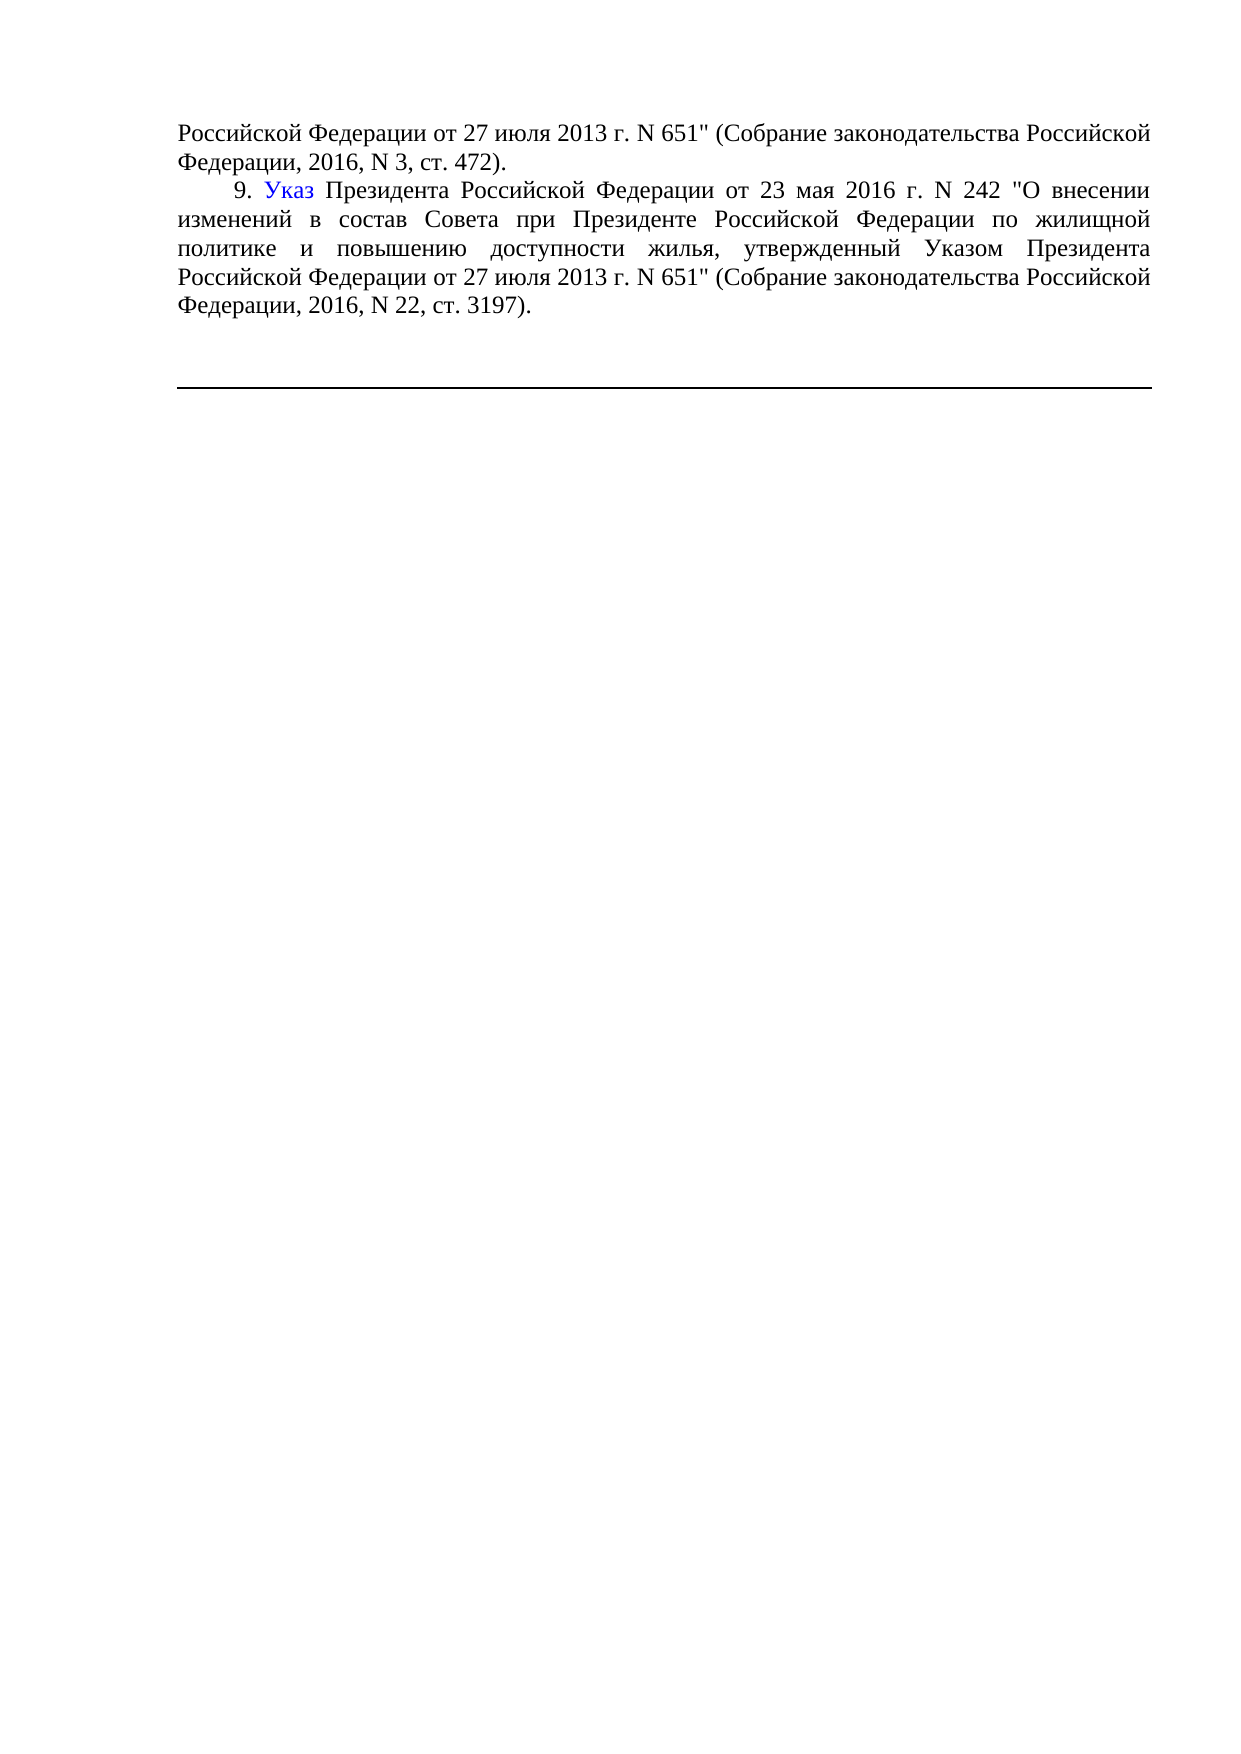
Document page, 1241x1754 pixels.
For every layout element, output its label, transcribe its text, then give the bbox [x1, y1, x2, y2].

text 9. Указ Президента Российской Федерации от 23 мая 2016 г. N 242 "О внесении изменений в состав Совета при Президенте Российской Федерации по жилищной политике и повышению доступности жилья, утвержденный Указом Президента Российской Федерации от 27 июля 2013 г. N 651" (Собрание законодательства Российской Федерации, 2016, N 22, ст. 3197). [177, 176, 1152, 319]
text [177, 118, 1152, 176]
